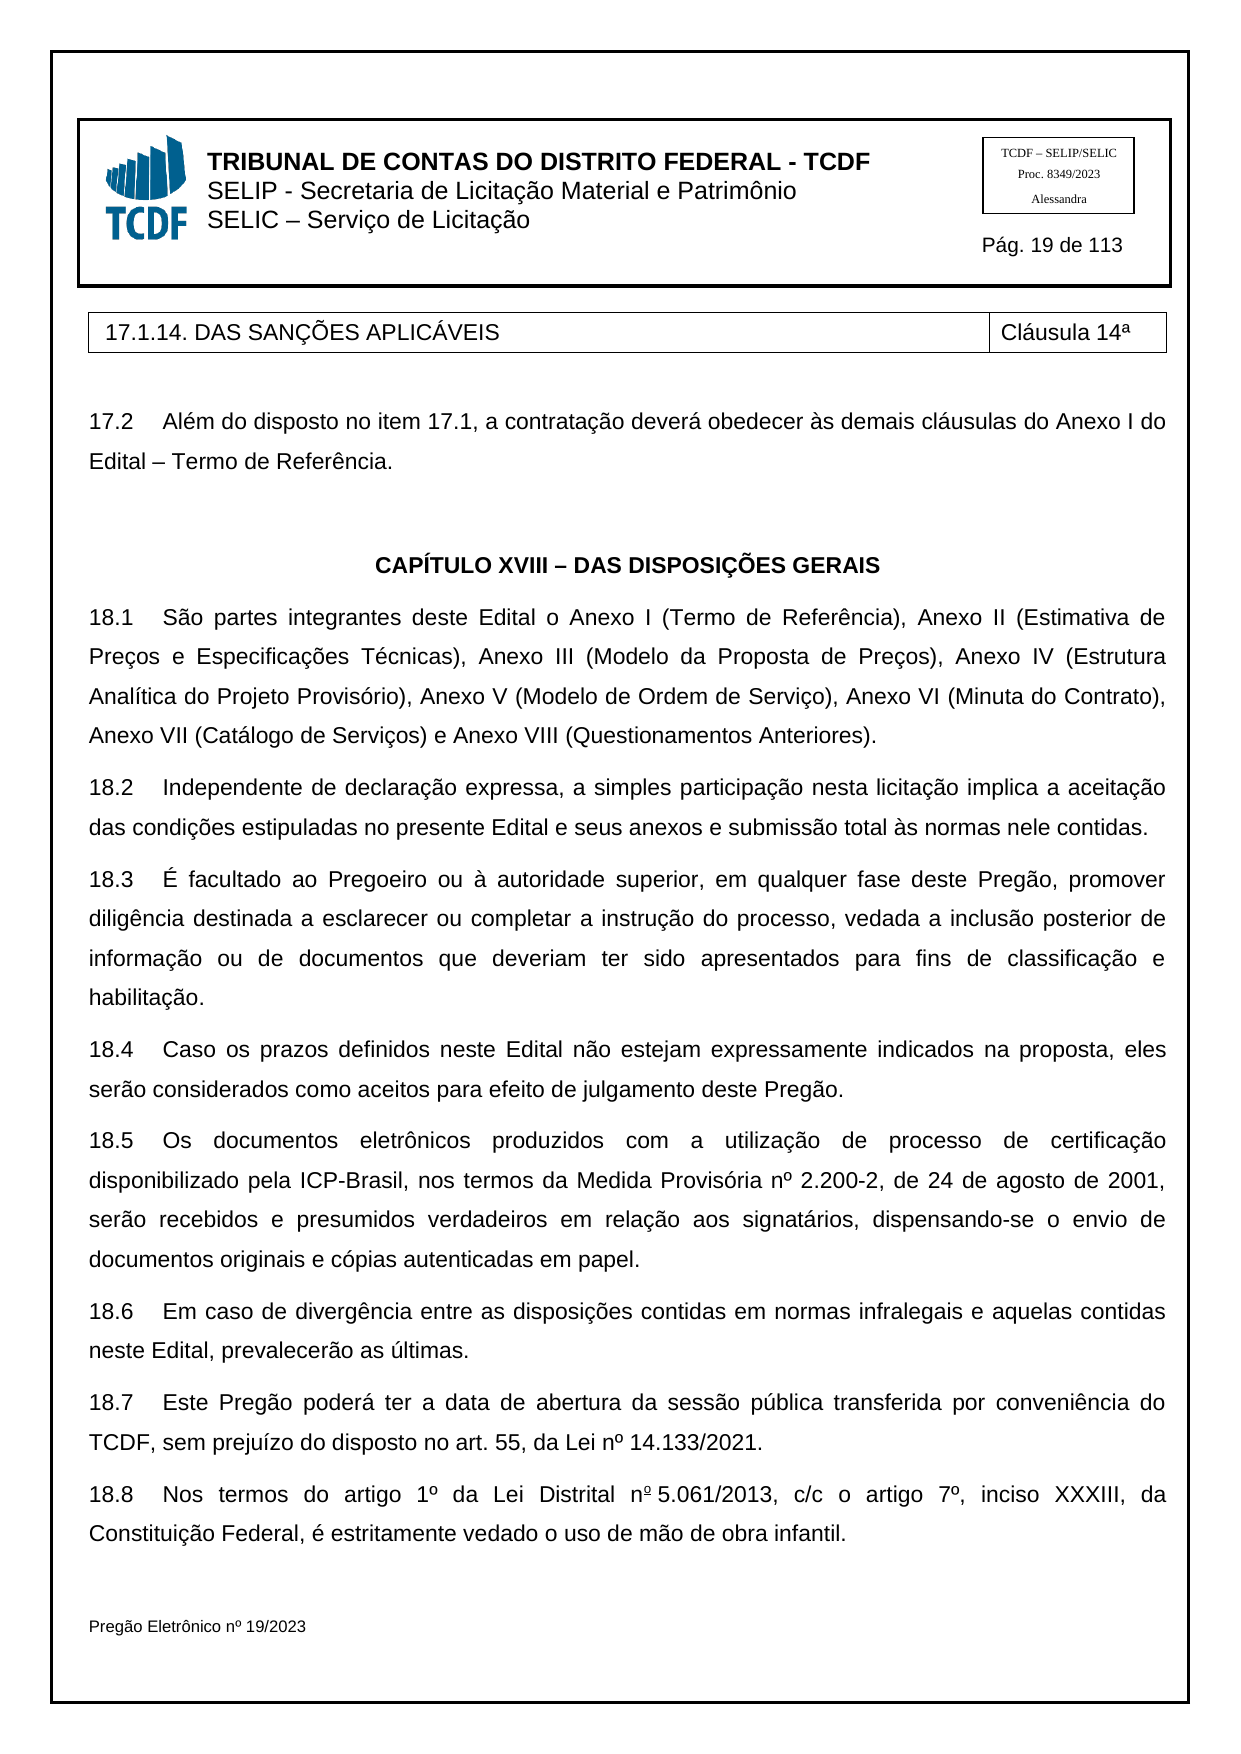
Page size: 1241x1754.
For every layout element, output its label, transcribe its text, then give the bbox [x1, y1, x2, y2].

text 18.4 Caso os prazos definidos neste Edital não estejam expressamente indicados na proposta, eles serão considerados como aceitos para efeito de julgamento deste Pregão. [89, 1036, 1167, 1102]
text capítulo xVIII – DAS DISPOSIÇÕES GERAIS [89, 552, 1167, 578]
text 17.2 Além do disposto no item 17.1, a contratação deverá obedecer às demais cláusulas do Anexo I do Edital – Termo de Referência. [89, 408, 1167, 474]
text 18.3 É facultado ao Pregoeiro ou à autoridade superior, em qualquer fase deste Pregão, promover diligência destinada a esclarecer ou completar a instrução do processo, vedada a inclusão posterior de informação ou de documentos que deveriam ter sido apresentados para fins de classificação e habilitação. [89, 866, 1167, 1010]
picture [91, 132, 201, 242]
text 18.2 Independente de declaração expressa, a simples participação nesta licitação implica a aceitação das condições estipuladas no presente Edital e seus anexos e submissão total às normas nele contidas. [89, 774, 1167, 840]
text 18.7 Este Pregão poderá ter a data de abertura da sessão pública transferida por conveniência do TCDF, sem prejuízo do disposto no art. 55, da Lei nº 14.133/2021. [89, 1389, 1167, 1455]
text 18.5 Os documentos eletrônicos produzidos com a utilização de processo de certificação disponibilizado pela ICP-Brasil, nos termos da Medida Provisória nº 2.200-2, de 24 de agosto de 2001, serão recebidos e presumidos verdadeiros em relação aos signatários, dispensando-se o envio de documentos originais e cópias autenticadas em papel. [89, 1127, 1167, 1272]
table_cell 17.1.14. DAS SANÇÕES APLICÁVEIS [89, 313, 989, 352]
text 18.1 São partes integrantes deste Edital o Anexo I (Termo de Referência), Anexo II (Estimativa de Preços e Especificações Técnicas), Anexo III (Modelo da Proposta de Preços), Anexo IV (Estrutura Analítica do Projeto Provisório), Anexo V (Modelo de Ordem de Serviço), Anexo VI (Minuta do Contrato), Anexo VII (Catálogo de Serviços) e Anexo VIII (Questionamentos Anteriores). [89, 604, 1167, 748]
text 18.8 Nos termos do artigo 1º da Lei Distrital no 5.061/2013, c/c o artigo 7º, inciso XXXIII, da Constituição Federal, é estritamente vedado o uso de mão de obra infantil. [89, 1481, 1167, 1547]
table_cell Cláusula 14ª [990, 313, 1166, 352]
text 18.6 Em caso de divergência entre as disposições contidas em normas infralegais e aquelas contidas neste Edital, prevalecerão as últimas. [89, 1298, 1167, 1364]
